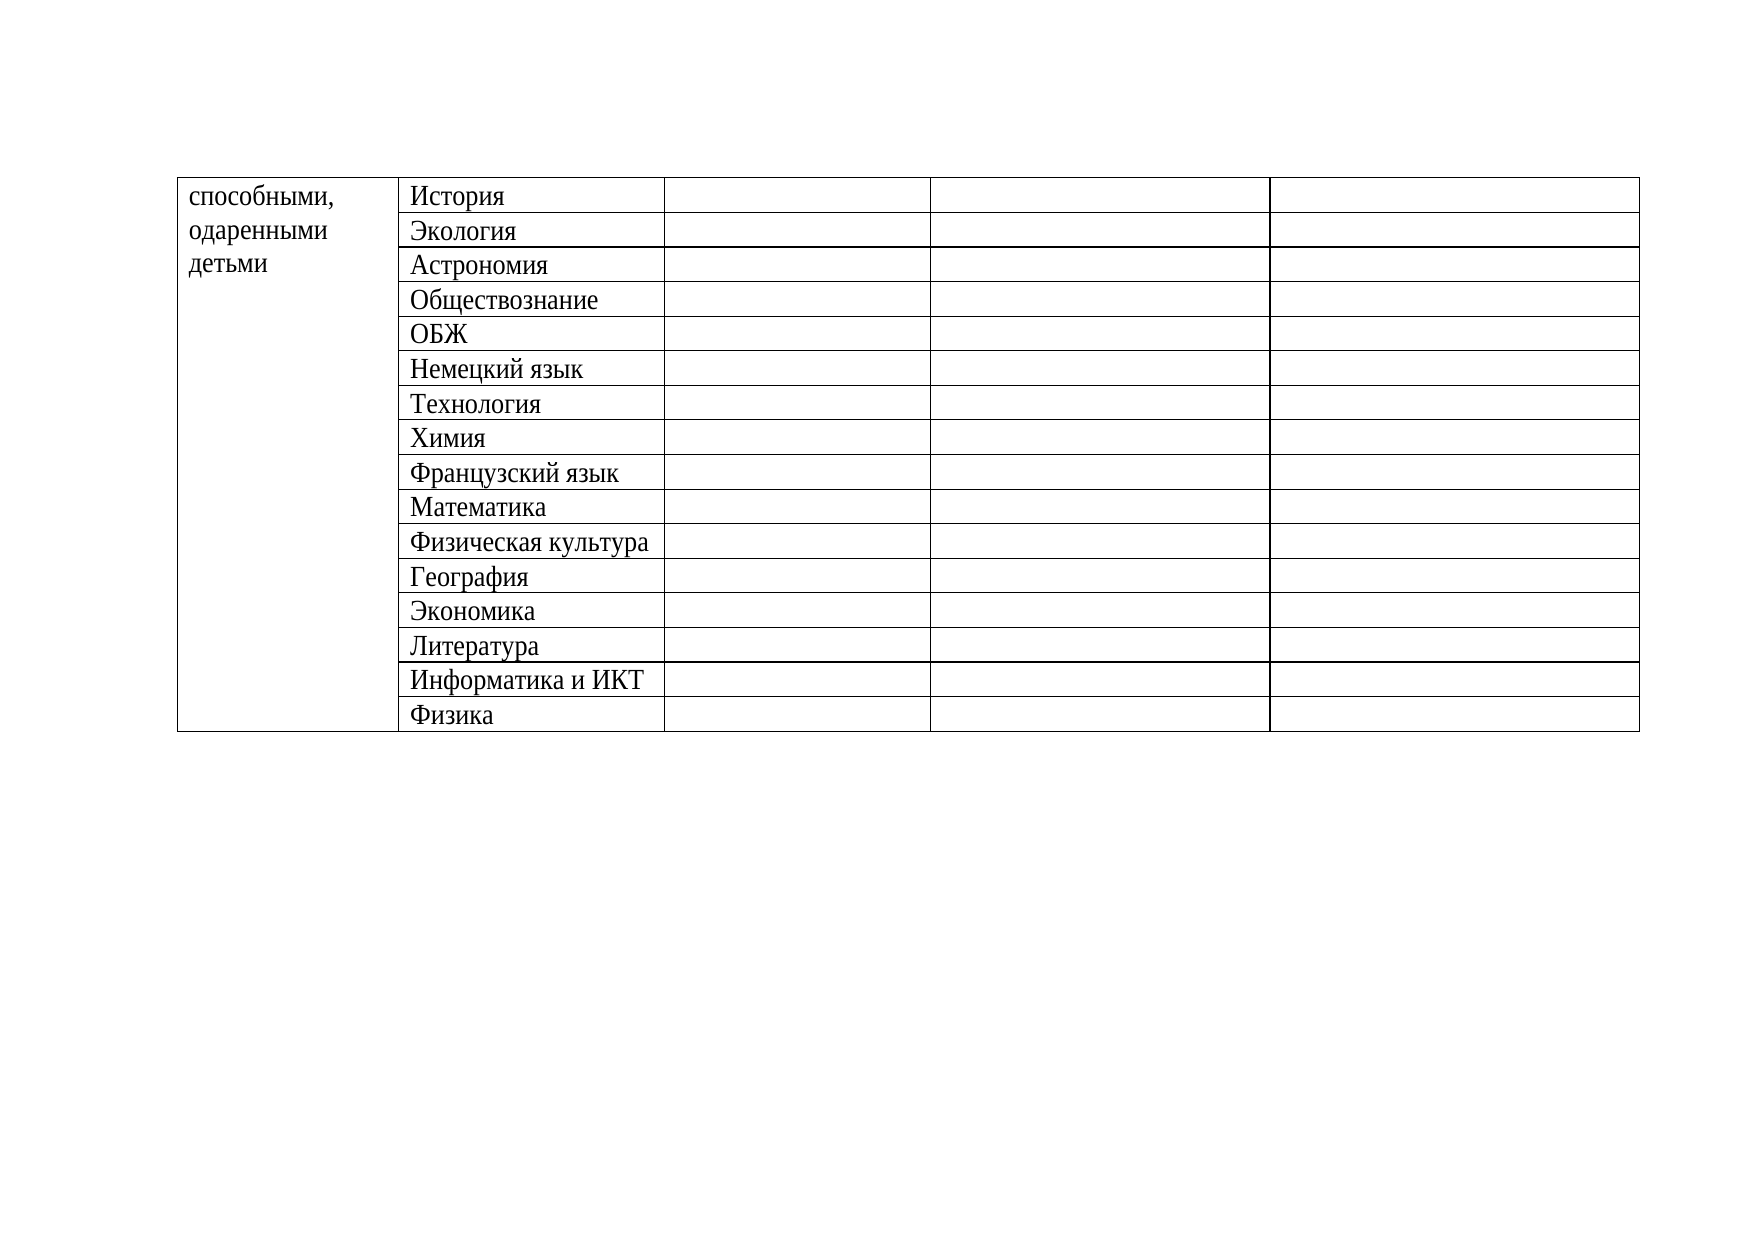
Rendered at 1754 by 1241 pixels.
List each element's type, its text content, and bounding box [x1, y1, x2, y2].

table_cell [665, 248, 930, 281]
table_cell Физика [399, 697, 664, 731]
table_cell [1271, 420, 1639, 454]
table_cell [665, 490, 930, 523]
table_cell Французский язык [399, 455, 664, 488]
table_cell [931, 282, 1269, 316]
table_cell [665, 524, 930, 558]
table_cell [665, 213, 930, 246]
table_cell История [399, 178, 664, 212]
table_cell [1271, 213, 1639, 246]
table_cell Обществознание [399, 282, 664, 316]
table_cell География [399, 559, 664, 592]
table_cell Немецкий язык [399, 351, 664, 385]
table_cell [1271, 248, 1639, 281]
table_cell [665, 663, 930, 696]
table_cell [665, 386, 930, 419]
table_cell [931, 628, 1269, 661]
table_cell [665, 178, 930, 212]
table_cell Информатика и ИКТ [399, 663, 664, 696]
table_cell [665, 559, 930, 592]
table_cell [1271, 317, 1639, 350]
table_cell [931, 524, 1269, 558]
table_cell [665, 593, 930, 627]
table_cell [665, 351, 930, 385]
table_cell [1271, 282, 1639, 316]
table_cell [1271, 351, 1639, 385]
table_cell [1271, 559, 1639, 592]
table_cell [931, 386, 1269, 419]
table_cell Химия [399, 420, 664, 454]
table_cell [931, 351, 1269, 385]
table_cell [931, 455, 1269, 488]
table_cell [931, 420, 1269, 454]
table_cell [931, 593, 1269, 627]
table_cell [1271, 386, 1639, 419]
table_cell [931, 490, 1269, 523]
table_cell [931, 213, 1269, 246]
table_cell [1271, 663, 1639, 696]
table_cell [931, 178, 1269, 212]
table_cell Технология [399, 386, 664, 419]
table_cell [665, 317, 930, 350]
table_cell Литература [399, 628, 664, 661]
table_cell [665, 697, 930, 731]
table_cell [931, 248, 1269, 281]
table_cell Астрономия [399, 248, 664, 281]
table_cell [931, 663, 1269, 696]
table_cell [665, 282, 930, 316]
table_cell Математика [399, 490, 664, 523]
table_cell [931, 559, 1269, 592]
table_cell [931, 317, 1269, 350]
table_cell [1271, 697, 1639, 731]
table_cell [1271, 628, 1639, 661]
table_cell [665, 455, 930, 488]
table_cell [1271, 455, 1639, 488]
table_cell [1271, 178, 1639, 212]
table_cell Физическая культура [399, 524, 664, 558]
table_cell [665, 628, 930, 661]
table_cell [1271, 490, 1639, 523]
table_cell [931, 697, 1269, 731]
table_cell Экономика [399, 593, 664, 627]
table_cell [1271, 524, 1639, 558]
table_cell ОБЖ [399, 317, 664, 350]
table_cell [665, 420, 930, 454]
table_cell [1271, 593, 1639, 627]
table_cell Экология [399, 213, 664, 246]
